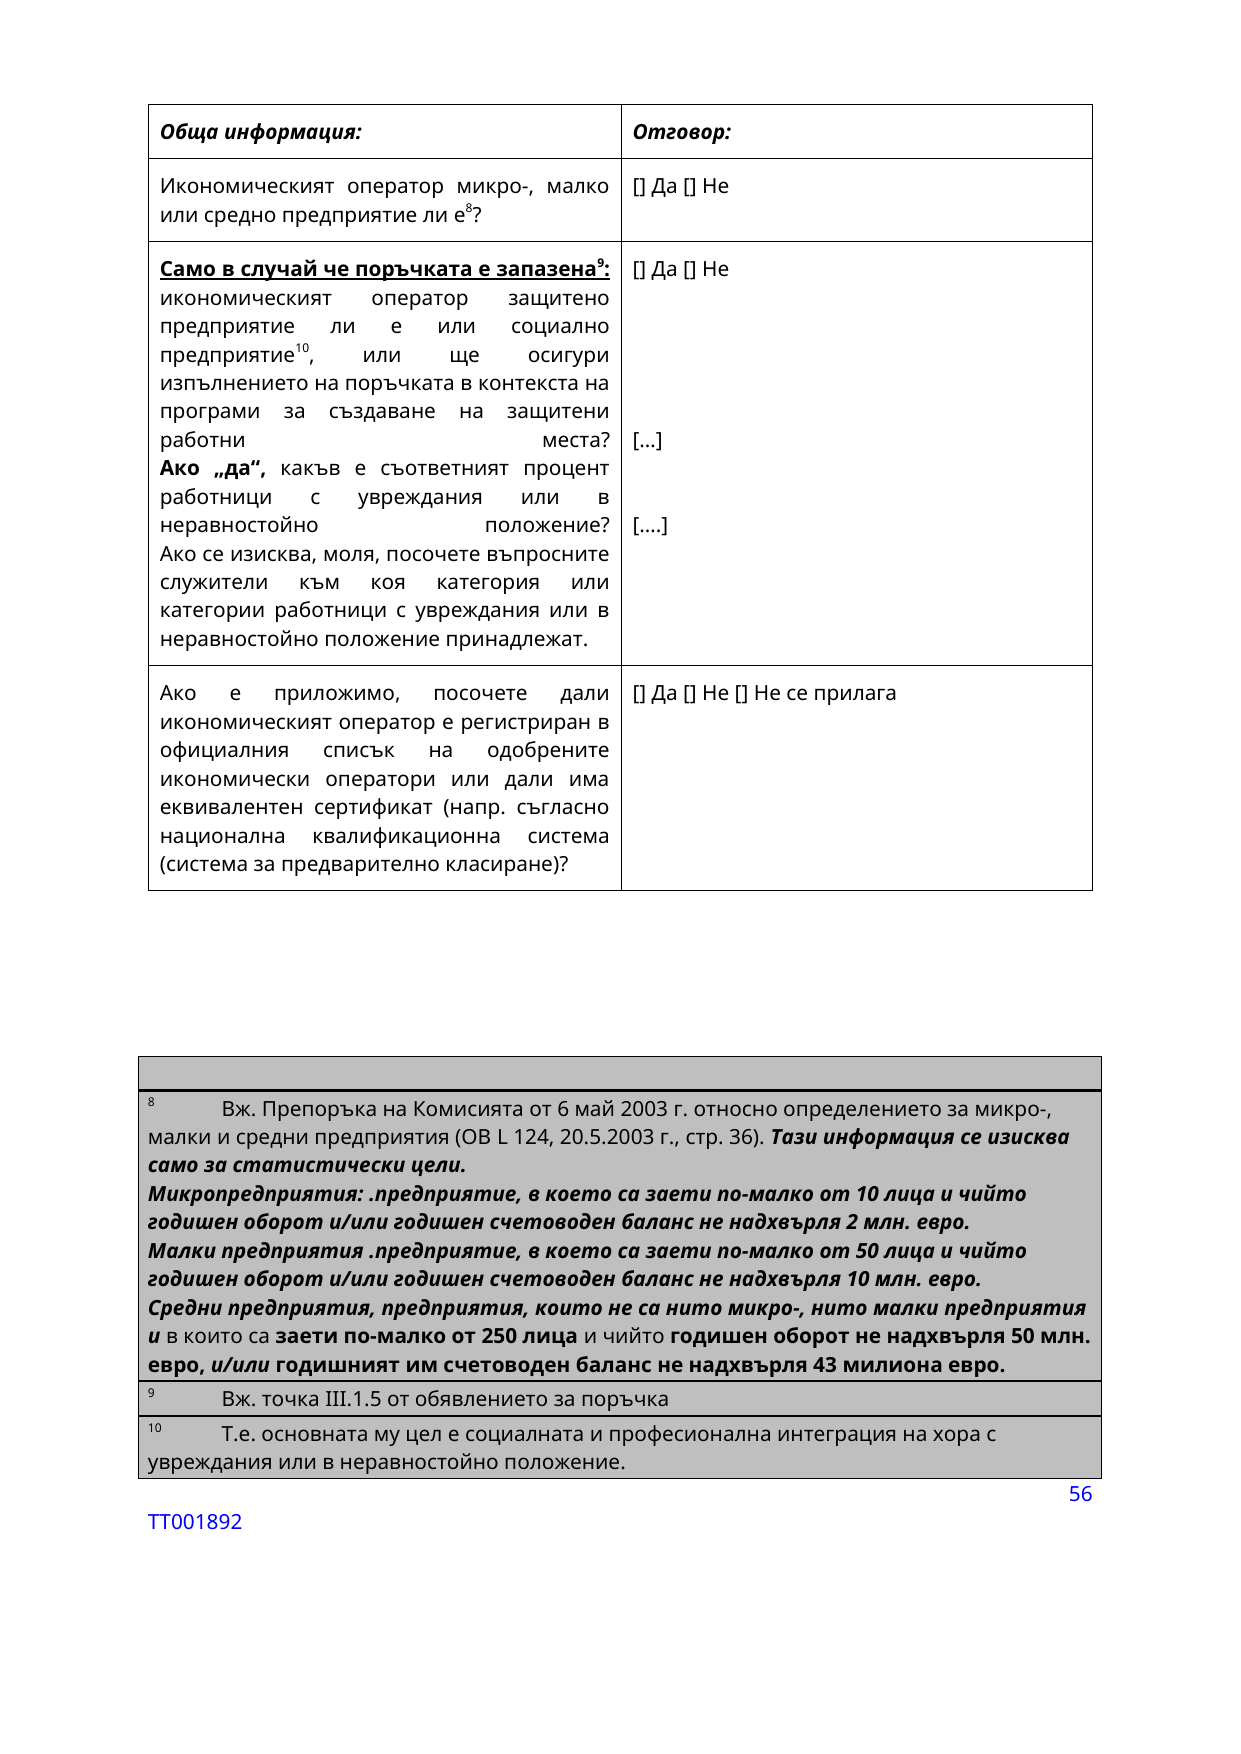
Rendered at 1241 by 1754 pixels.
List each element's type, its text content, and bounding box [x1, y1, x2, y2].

table_cell Ако е приложимо, посочете дали икономическият оператор е регистриран в официалния списък на одобрените икономически оператори или дали има еквивалентен сертификат (напр. съгласно национална квалификационна система (система за предварително класиране)? [149, 666, 621, 890]
table_cell [] Да [] Не [] Не се прилага [622, 666, 1092, 890]
table_cell Отговор: [622, 105, 1092, 158]
table_cell Само в случай че поръчката е запазена: икономическият оператор защитено предприятие ли е или социално предприятие, или ще осигури изпълнението на поръчката в контекста на програми за създаване на защитени работни места? Ако „да“, какъв е съответният процент работници с увреждания или в неравностойно положение? Ако се изисква, моля, посочете въпросните служители към коя категория или категории работници с увреждания или в неравностойно положение принадлежат. [149, 242, 621, 665]
table_cell Икономическият оператор микро-, малко или средно предприятие ли е? [149, 159, 621, 241]
table_cell [] Да [] Не […] [….] [622, 242, 1092, 665]
table_cell Обща информация: [149, 105, 621, 158]
table_cell [] Да [] Не [622, 159, 1092, 241]
